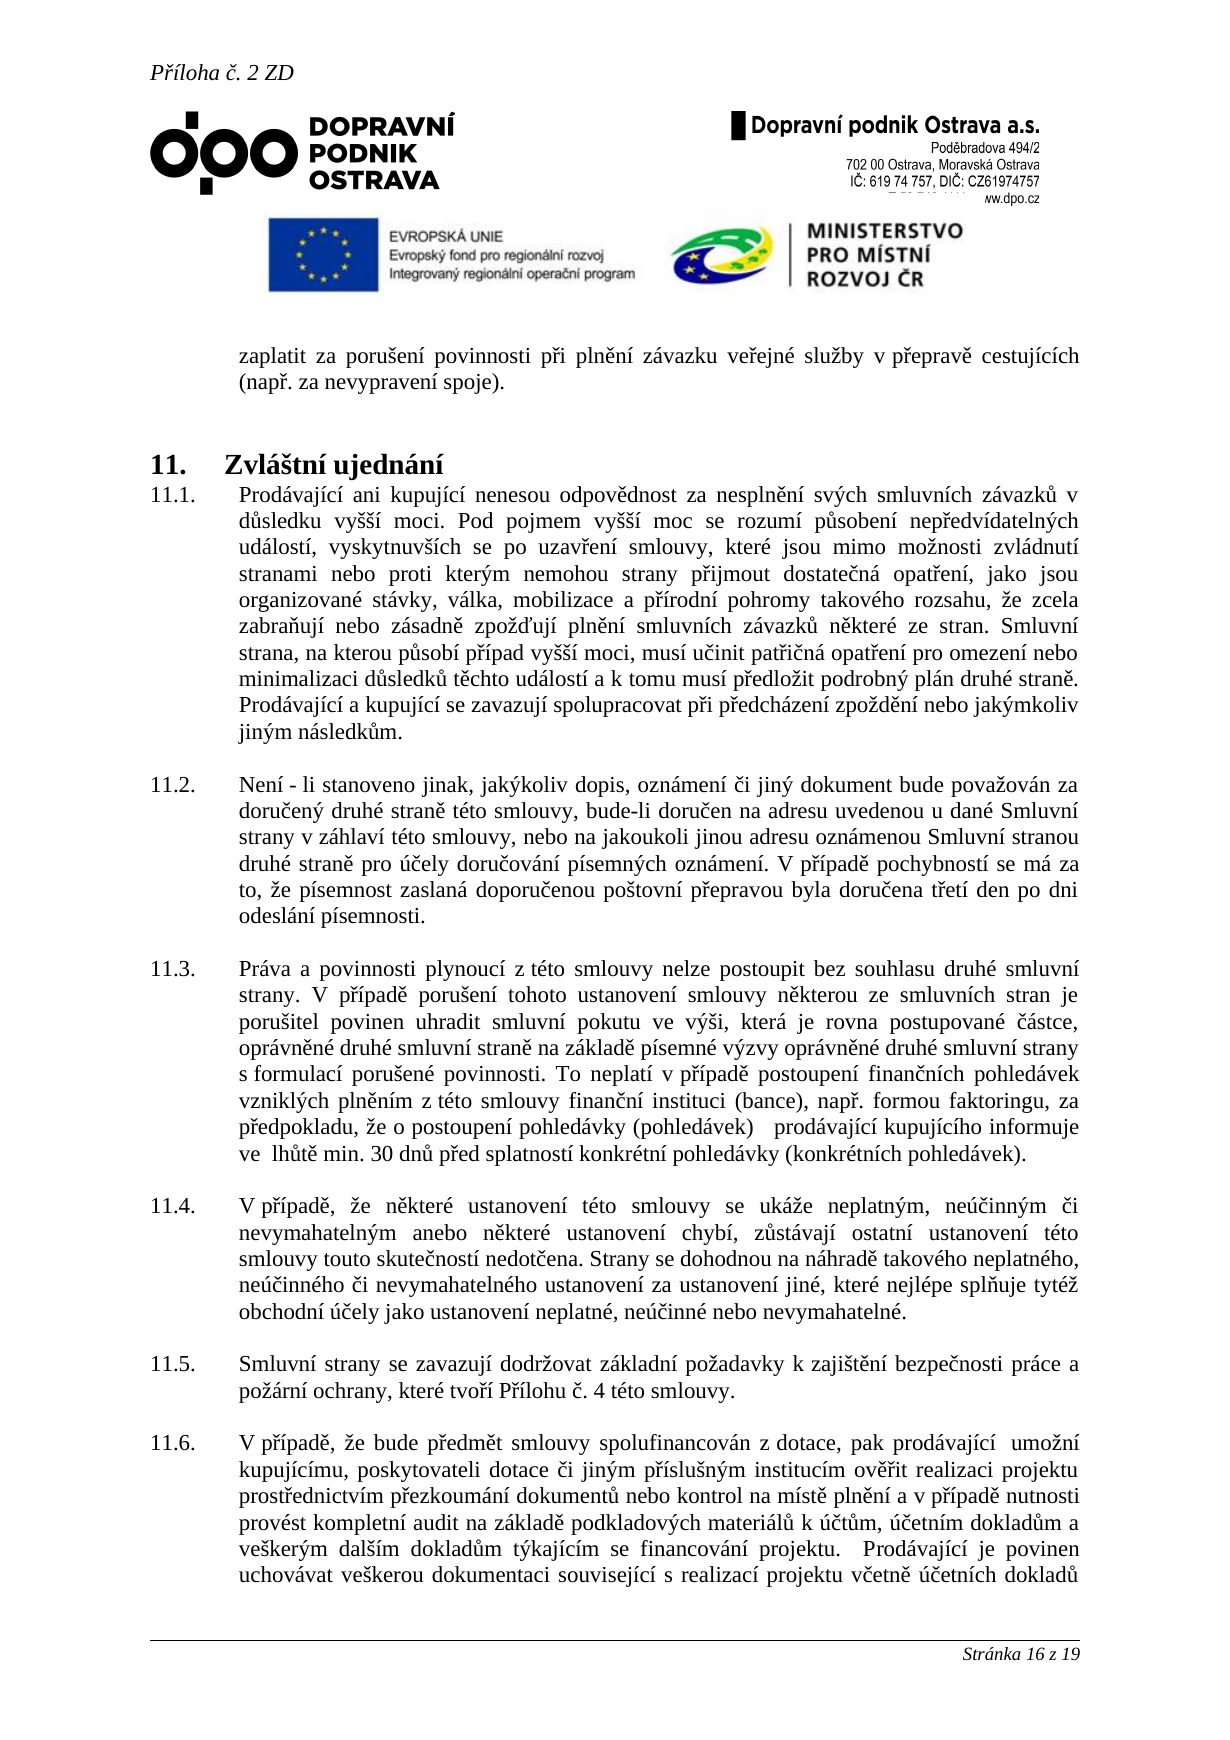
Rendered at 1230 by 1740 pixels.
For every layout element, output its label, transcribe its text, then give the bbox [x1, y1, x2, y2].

list Není - li stanoveno jinak, jakýkoliv dopis, oznámení či jiný dokument bude považován za doručený druhé straně této smlouvy, bude-li doručen na adresu uvedenou u dané Smluvní strany v záhlaví této smlouvy, nebo na jakoukoli jinou adresu oznámenou Smluvní stranou druhé straně pro účely doručování písemných oznámení. V případě pochybností se má za to, že písemnost zaslaná doporučenou poštovní přepravou byla doručena třetí den po dni odeslání písemnosti. [150, 771, 1080, 929]
list Prodávající ani kupující nenesou odpovědnost za nesplnění svých smluvních závazků v důsledku vyšší moci. Pod pojmem vyšší moc se rozumí působení nepředvídatelných událostí, vyskytnuvších se po uzavření smlouvy, které jsou mimo možnosti zvládnutí stranami nebo proti kterým nemohou strany přijmout dostatečná opatření, jako jsou organizované stávky, válka, mobilizace a přírodní pohromy takového rozsahu, že zcela zabraňují nebo zásadně zpožďují plnění smluvních závazků některé ze stran. Smluvní strana, na kterou působí případ vyšší moci, musí učinit patřičná opatření pro omezení nebo minimalizaci důsledků těchto událostí a k tomu musí předložit podrobný plán druhé straně. Prodávající a kupující se zavazují spolupracovat při předcházení zpoždění nebo jakýmkoliv jiným následkům. [150, 481, 1080, 744]
list Práva a povinnosti plynoucí z této smlouvy nelze postoupit bez souhlasu druhé smluvní strany. V případě porušení tohoto ustanovení smlouvy některou ze smluvních stran je porušitel povinen uhradit smluvní pokutu ve výši, která je rovna postupované částce, oprávněné druhé smluvní straně na základě písemné výzvy oprávněné druhé smluvní strany s formulací porušené povinnosti. To neplatí v případě postoupení finančních pohledávek vzniklých plněním z této smlouvy finanční instituci (bance), např. formou faktoringu, za předpokladu, že o postoupení pohledávky (pohledávek) prodávající kupujícího informuje ve lhůtě min. 30 dnů před splatností konkrétní pohledávky (konkrétních pohledávek). [150, 955, 1080, 1166]
list V případě, že některé ustanovení této smlouvy se ukáže neplatným, neúčinným či nevymahatelným anebo některé ustanovení chybí, zůstávají ostatní ustanovení této smlouvy touto skutečností nedotčena. Strany se dohodnou na náhradě takového neplatného, neúčinného či nevymahatelného ustanovení za ustanovení jiné, které nejlépe splňuje tytéž obchodní účely jako ustanovení neplatné, neúčinné nebo nevymahatelné. [150, 1192, 1080, 1324]
picture [150, 111, 1040, 316]
list Zvláštní ujednání [150, 447, 1080, 481]
list Smluvní strany se zavazují dodržovat základní požadavky k zajištění bezpečnosti práce a požární ochrany, které tvoří Přílohu č. 4 této smlouvy. [150, 1350, 1080, 1403]
